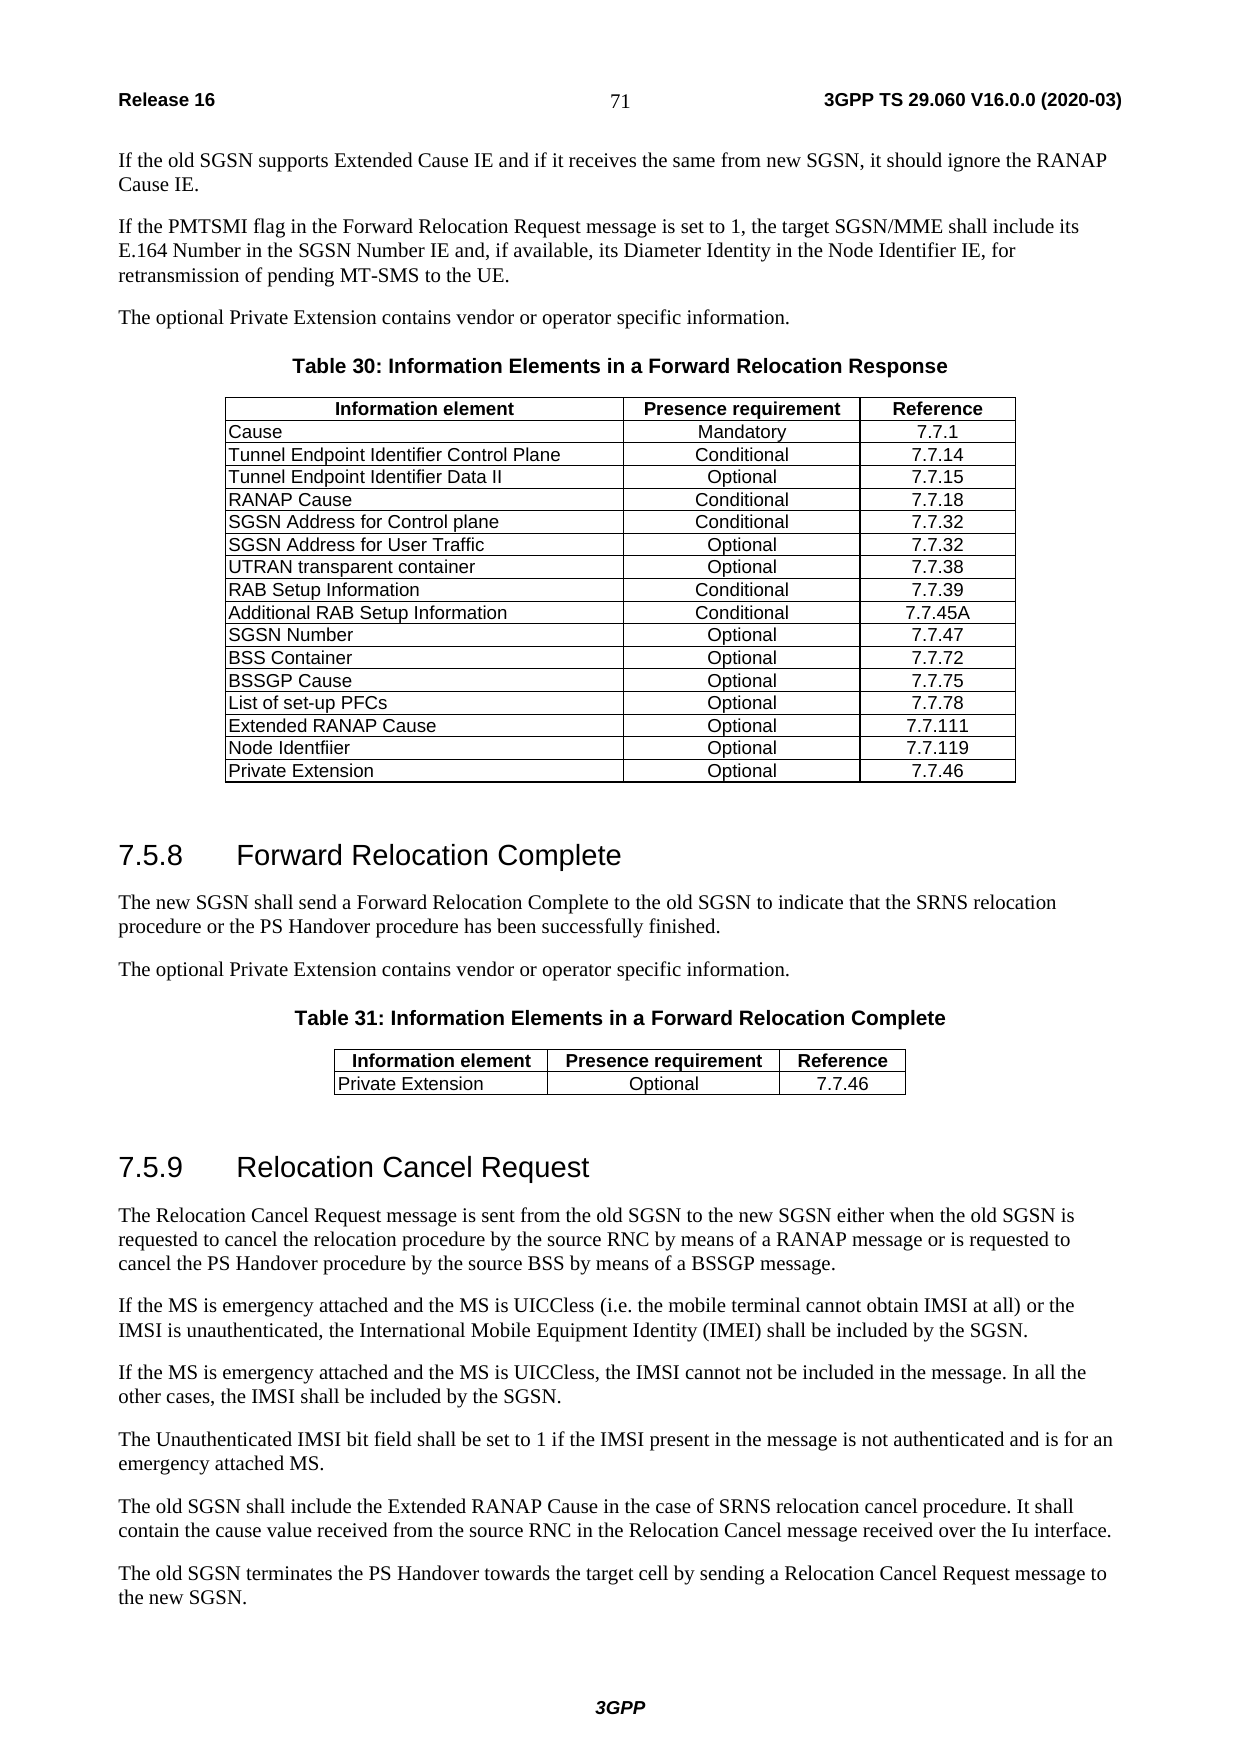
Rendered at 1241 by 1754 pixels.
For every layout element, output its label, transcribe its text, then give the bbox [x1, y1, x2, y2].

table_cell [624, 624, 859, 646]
text The optional Private Extension contains vendor or operator specific information. [118, 305, 1122, 329]
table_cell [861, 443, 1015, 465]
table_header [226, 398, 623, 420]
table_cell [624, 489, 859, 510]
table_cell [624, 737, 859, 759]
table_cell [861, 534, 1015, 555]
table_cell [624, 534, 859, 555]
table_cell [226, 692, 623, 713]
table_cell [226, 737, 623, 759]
text The Unauthenticated IMSI bit field shall be set to 1 if the IMSI present in the message is not authenticated and is for an emergency attached MS. [118, 1427, 1122, 1475]
text The old SGSN terminates the PS Handover towards the target cell by sending a Relocation Cancel Request message to the new SGSN. [118, 1561, 1122, 1609]
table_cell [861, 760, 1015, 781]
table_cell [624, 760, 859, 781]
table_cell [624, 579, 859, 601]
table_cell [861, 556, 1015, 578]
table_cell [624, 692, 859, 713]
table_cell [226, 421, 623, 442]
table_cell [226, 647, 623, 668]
subtitle 7.5.9 Relocation Cancel Request [118, 1150, 1122, 1184]
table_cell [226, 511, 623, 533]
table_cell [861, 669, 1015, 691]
text The old SGSN shall include the Extended RANAP Cause in the case of SRNS relocation cancel procedure. It shall contain the cause value received from the source RNC in the Relocation Cancel message received over the Iu interface. [118, 1494, 1122, 1542]
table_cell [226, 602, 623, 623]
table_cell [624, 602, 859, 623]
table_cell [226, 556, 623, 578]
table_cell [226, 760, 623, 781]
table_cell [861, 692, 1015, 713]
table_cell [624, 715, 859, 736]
text If the old SGSN supports Extended Cause IE and if it receives the same from new SGSN, it should ignore the RANAP Cause IE. [118, 147, 1122, 196]
text The new SGSN shall send a Forward Relocation Complete to the old SGSN to indicate that the SRNS relocation procedure or the PS Handover procedure has been successfully finished. [118, 890, 1122, 938]
text Table 31: Information Elements in a Forward Relocation Complete [118, 1006, 1122, 1030]
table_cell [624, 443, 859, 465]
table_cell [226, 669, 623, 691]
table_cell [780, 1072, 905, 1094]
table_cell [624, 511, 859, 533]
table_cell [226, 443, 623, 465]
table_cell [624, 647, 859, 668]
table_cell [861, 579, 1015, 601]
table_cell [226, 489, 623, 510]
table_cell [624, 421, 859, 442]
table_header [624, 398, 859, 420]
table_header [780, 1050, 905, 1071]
text The Relocation Cancel Request message is sent from the old SGSN to the new SGSN either when the old SGSN is requested to cancel the relocation procedure by the source RNC by means of a RANAP message or is requested to cancel the PS Handover procedure by the source BSS by means of a BSSGP message. [118, 1202, 1122, 1275]
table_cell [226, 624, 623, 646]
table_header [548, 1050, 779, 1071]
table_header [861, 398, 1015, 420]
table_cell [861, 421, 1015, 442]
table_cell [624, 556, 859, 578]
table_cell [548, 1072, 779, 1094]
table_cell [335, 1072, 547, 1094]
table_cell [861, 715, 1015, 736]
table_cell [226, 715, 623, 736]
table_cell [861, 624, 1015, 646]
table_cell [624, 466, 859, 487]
text Table 30: Information Elements in a Forward Relocation Response [118, 354, 1122, 378]
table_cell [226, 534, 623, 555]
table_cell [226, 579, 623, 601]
text The optional Private Extension contains vendor or operator specific information. [118, 957, 1122, 981]
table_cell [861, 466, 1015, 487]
text If the MS is emergency attached and the MS is UICCless, the IMSI cannot not be included in the message. In all the other cases, the IMSI shall be included by the SGSN. [118, 1360, 1122, 1408]
subtitle 7.5.8 Forward Relocation Complete [118, 838, 1122, 871]
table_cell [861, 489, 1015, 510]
text If the MS is emergency attached and the MS is UICCless (i.e. the mobile terminal cannot obtain IMSI at all) or the IMSI is unauthenticated, the International Mobile Equipment Identity (IMEI) shall be included by the SGSN. [118, 1293, 1122, 1342]
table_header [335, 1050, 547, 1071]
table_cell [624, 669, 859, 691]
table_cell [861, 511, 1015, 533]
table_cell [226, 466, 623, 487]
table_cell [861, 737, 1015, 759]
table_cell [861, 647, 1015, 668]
text If the PMTSMI flag in the Forward Relocation Request message is set to 1, the target SGSN/MME shall include its E.164 Number in the SGSN Number IE and, if available, its Diameter Identity in the Node Identifier IE, for retransmission of pending MT-SMS to the UE. [118, 214, 1122, 287]
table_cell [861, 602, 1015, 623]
